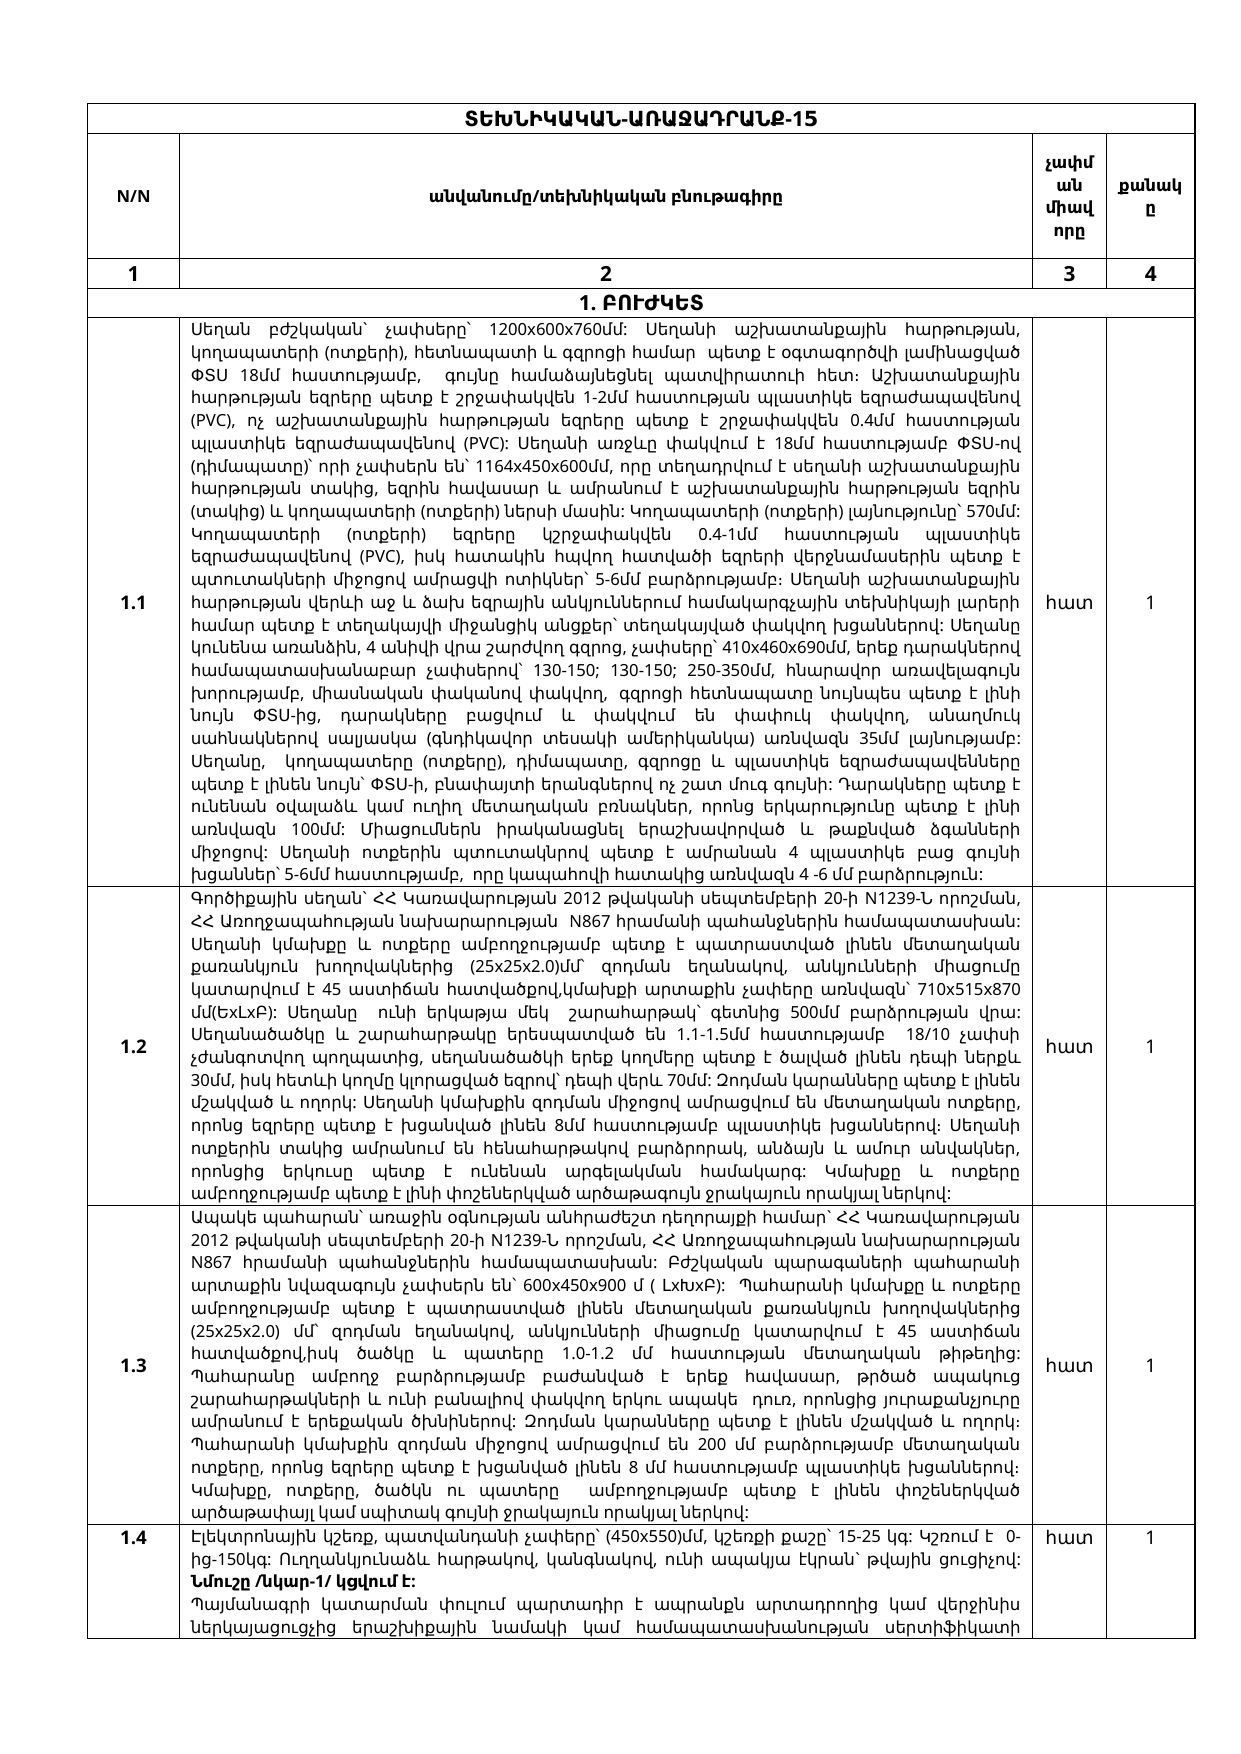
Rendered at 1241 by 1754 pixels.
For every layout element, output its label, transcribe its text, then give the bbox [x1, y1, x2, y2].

table_cell 4 [1107, 259, 1194, 287]
table_cell 1 [1107, 1525, 1194, 1638]
table_cell չափման միավորը [1033, 134, 1106, 258]
table_cell 3 [1033, 259, 1106, 287]
table_cell Սեղան բժշկական` չափսերը՝ 1200х600х760մմ: Սեղանի աշխատանքային հարթության, կողապատերի (ոտքերի), հետնապատի և գզրոցի համար պետք է օգտագործվի լամինացված ՓՏՍ 18մմ հաստությամբ, գույնը համաձայնեցնել պատվիրատուի հետ։ Աշխատանքային հարթության եզրերը պետք է շրջափակվեն 1-2մմ հաստության պլաստիկե եզրաժապավենով (PVC), ոչ աշխատանքային հարթության եզրերը պետք է շրջափակվեն 0.4մմ հաստության պլաստիկե եզրաժապավենով (PVC): Սեղանի առջևը փակվում է 18մմ հաստությամբ ՓՏՍ-ով (դիմապատը)՝ որի չափսերն են՝ 1164х450х600մմ, որը տեղադրվում է սեղանի աշխատանքային հարթության տակից, եզրին հավասար և ամրանում է աշխատանքային հարթության եզրին (տակից) և կողապատերի (ոտքերի) ներսի մասին: Կողապատերի (ոտքերի) լայնությունը՝ 570մմ: Կողապատերի (ոտքերի) եզրերը կշրջափակվեն 0.4-1մմ հաստության պլաստիկե եզրաժապավենով (PVC), իսկ հատակին հպվող հատվածի եզրերի վերջնամասերին պետք է պտուտակների միջոցով ամրացվի ոտիկներ՝ 5-6մմ բարձրությամբ։ Սեղանի աշխատանքային հարթության վերևի աջ և ձախ եզրային անկյուններում համակարգչային տեխնիկայի լարերի համար պետք է տեղակայվի միջանցիկ անցքեր՝ տեղակայված փակվող խցաններով: Սեղանը կունենա առանձին, 4 անիվի վրա շարժվող գզրոց, չափսերը՝ 410х460х690մմ, երեք դարակներով համապատասխանաբար չափսերով՝ 130-150; 130-150; 250-350մմ, հնարավոր առավելագույն խորությամբ, միասնական փականով փակվող, գզրոցի հետնապատը նույնպես պետք է լինի նույն ՓՏՍ-ից, դարակները բացվում և փակվում են փափուկ փակվող, անաղմուկ սահնակներով սալյասկա (գնդիկավոր տեսակի ամերիկանկա) առնվազն 35մմ լայնությամբ: Սեղանը, կողապատերը (ոտքերը), դիմապատը, գզրոցը և պլաստիկե եզրաժապավենները պետք է լինեն նույն՝ ՓՏՍ-ի, բնափայտի երանգներով ոչ շատ մուգ գույնի: Դարակները պետք է ունենան օվալաձև կամ ուղիղ մետաղական բռնակներ, որոնց երկարությունը պետք է լինի առնվազն 100մմ: Միացումներն իրականացնել երաշխավորված և թաքնված ձգանների միջոցով: Սեղանի ոտքերին պտուտակնրով պետք է ամրանան 4 պլաստիկե բաց գույնի խցաններ՝ 5-6մմ հաստությամբ, որը կապահովի հատակից առնվազն 4 -6 մմ բարձրություն: [180, 318, 1032, 886]
table_cell հատ [1033, 1525, 1106, 1638]
table_cell N/N [88, 134, 179, 258]
table_cell 1 [1107, 318, 1194, 886]
table_cell 1.2 [88, 887, 179, 1205]
table_cell քանակը [1107, 134, 1194, 258]
table_cell հատ [1033, 887, 1106, 1205]
table_cell 1 [1107, 887, 1194, 1205]
table_header ՏԵԽՆԻԿԱԿԱՆ-ԱՌԱՋԱԴՐԱՆՔ-15 [88, 104, 1194, 133]
table_cell 1 [1107, 1206, 1194, 1524]
table_cell 2 [180, 259, 1032, 287]
table_cell 1 [88, 259, 179, 287]
table_cell հատ [1033, 318, 1106, 886]
table_cell Գործիքային սեղան` ՀՀ Կառավարության 2012 թվականի սեպտեմբերի 20-ի N1239-Ն որոշման, ՀՀ Առողջապահության նախարարության N867 հրամանի պահանջներին համապատասխան: Սեղանի կմախքը և ոտքերը ամբողջությամբ պետք է պատրաստված լինեն մետաղական քառանկյուն խողովակներից (25x25x2.0)մմ՝ զոդման եղանակով, անկյունների միացումը կատարվում է 45 աստիճան հատվածքով,կմախքի արտաքին չափերը առնվազն՝ 710x515x870 մմ(ԵxԼxԲ): Սեղանը ունի երկաթյա մեկ շարահարթակ՝ գետնից 500մմ բարձրության վրա: Սեղանածածկը և շարահարթակը երեսպատված են 1.1-1.5մմ հաստությամբ 18/10 չափսի չժանգոտվող պողպատից, սեղանածածկի երեք կողմերը պետք է ծալված լինեն դեպի ներքև 30մմ, իսկ հետևի կողմը կլորացված եզրով՝ դեպի վերև 70մմ: Զոդման կարանները պետք է լինեն մշակված և ողորկ: Սեղանի կմախքին զոդման միջոցով ամրացվում են մետաղական ոտքերը, որոնց եզրերը պետք է խցանված լինեն 8մմ հաստությամբ պլաստիկե խցաններով։ Սեղանի ոտքերին տակից ամրանում են հենահարթակով բարձրորակ, անձայն և ամուր անվակներ, որոնցից երկուսը պետք է ունենան արգելակման համակարգ: Կմախքը և ոտքերը ամբողջությամբ պետք է լինի փոշեներկված արծաթագույն ջրակայուն որակյալ ներկով: [180, 887, 1032, 1205]
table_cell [180, 1525, 1032, 1638]
table_cell Ապակե պահարան՝ առաջին օգնության անհրաժեշտ դեղորայքի համար` ՀՀ Կառավարության 2012 թվականի սեպտեմբերի 20-ի N1239-Ն որոշման, ՀՀ Առողջապահության նախարարության N867 հրամանի պահանջներին համապատասխան: Բժշկական պարագաների պահարանի արտաքին նվազագույն չափսերն են՝ 600x450x900 մ ( ԼхԽхԲ): Պահարանի կմախքը և ոտքերը ամբողջությամբ պետք է պատրաստված լինեն մետաղական քառանկյուն խողովակներից (25x25x2.0) մմ՝ զոդման եղանակով, անկյունների միացումը կատարվում է 45 աստիճան հատվածքով,իսկ ծածկը և պատերը 1.0-1.2 մմ հաստության մետաղական թիթեղից: Պահարանը ամբողջ բարձրությամբ բաժանված է երեք հավասար, թրծած ապակուց շարահարթակների և ունի բանալիով փակվող երկու ապակե դուռ, որոնցից յուրաքանչյուրը ամրանում է երեքական ծխնիներով: Զոդման կարանները պետք է լինեն մշակված և ողորկ։ Պահարանի կմախքին զոդման միջոցով ամրացվում են 200 մմ բարձրությամբ մետաղական ոտքերը, որոնց եզրերը պետք է խցանված լինեն 8 մմ հաստությամբ պլաստիկե խցաններով։ Կմախքը, ոտքերը, ծածկն ու պատերը ամբողջությամբ պետք է լինեն փոշեներկված արծաթափայլ կամ սպիտակ գույնի ջրակայուն որակյալ ներկով: [180, 1206, 1032, 1524]
table_cell հատ [1033, 1206, 1106, 1524]
table_cell 1.4 [88, 1525, 179, 1638]
table_cell 1.3 [88, 1206, 179, 1524]
table_cell անվանումը/տեխնիկական բնութագիրը [180, 134, 1032, 258]
table_cell 1. ԲՈՒԺԿԵՏ [88, 289, 1194, 317]
table_cell 1.1 [88, 318, 179, 886]
